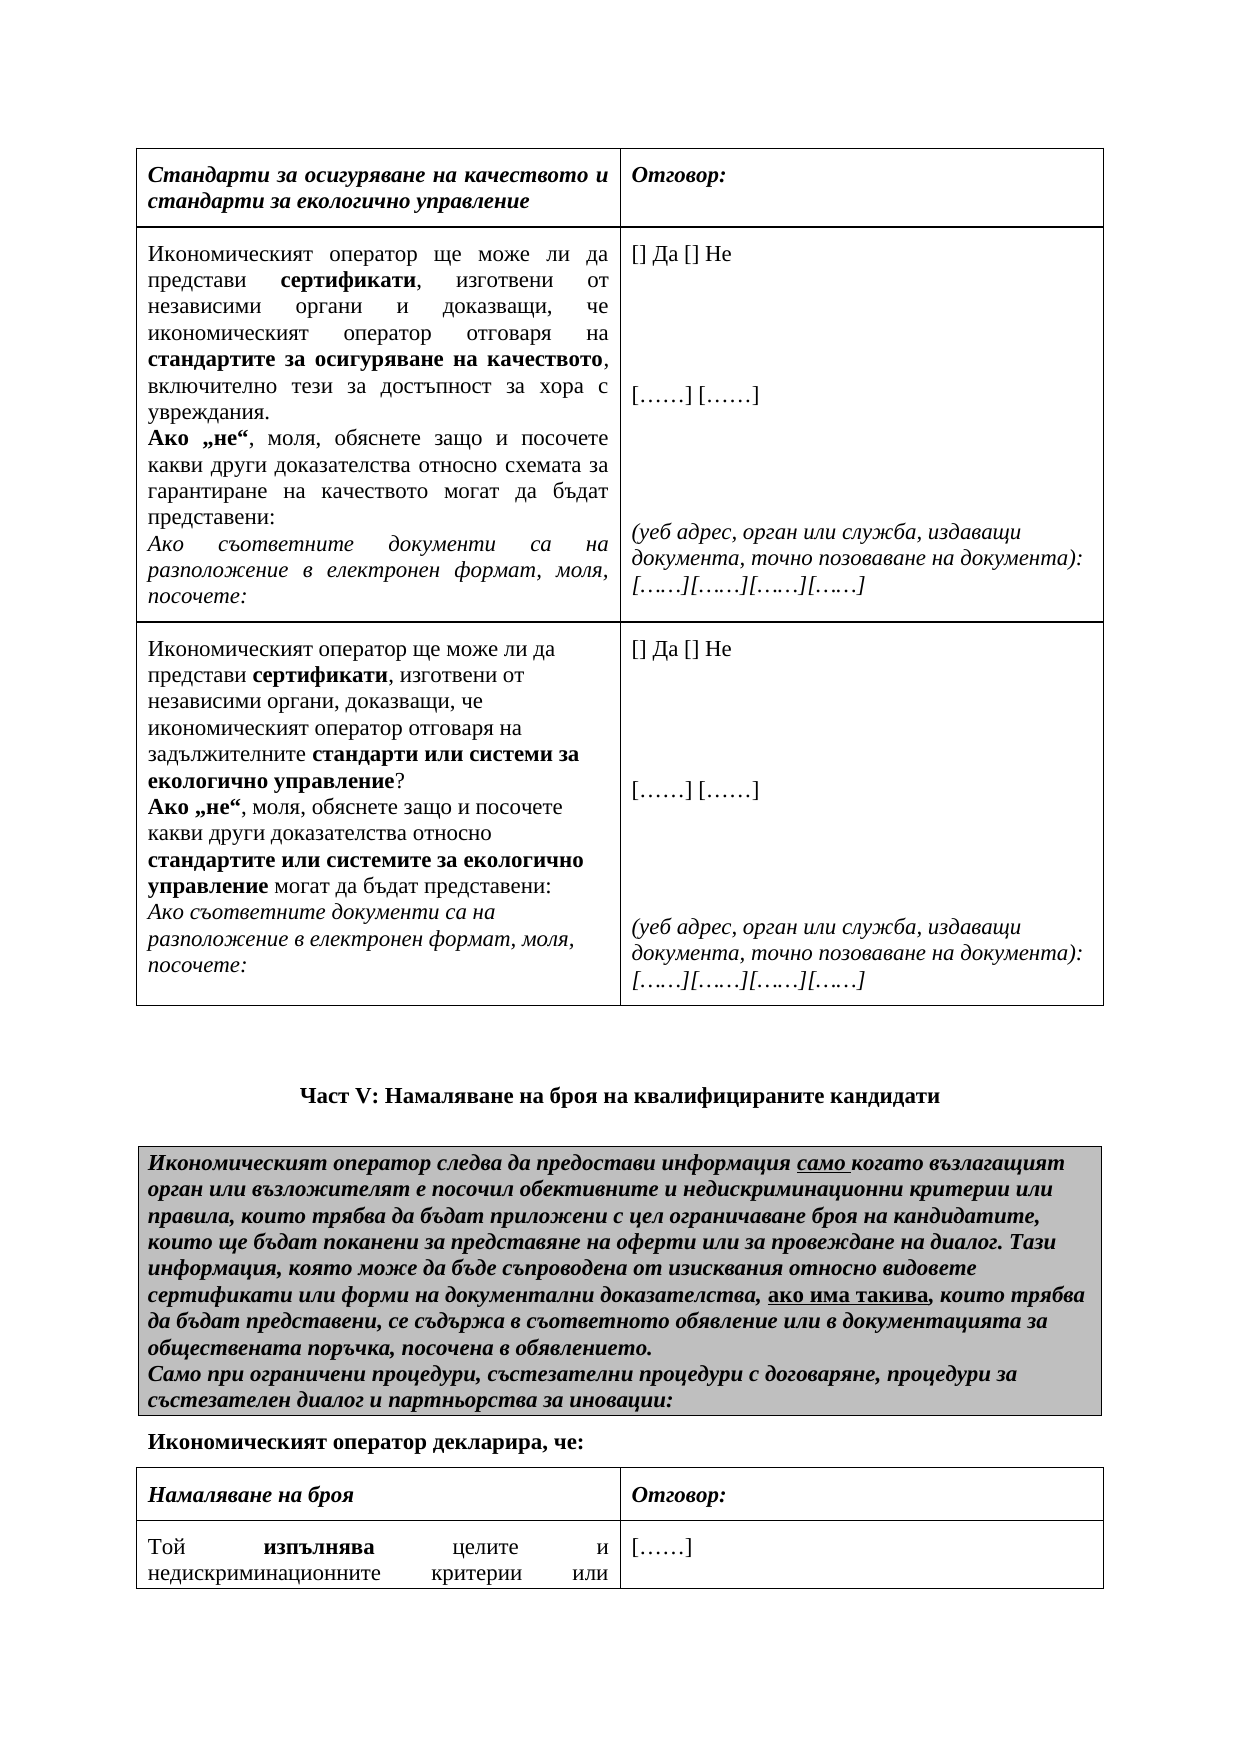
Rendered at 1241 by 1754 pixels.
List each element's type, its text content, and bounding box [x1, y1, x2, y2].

table_cell Икономическият оператор ще може ли да представи сертификати, изготвени от независими органи и доказващи, че икономическият оператор отговаря на стандартите за осигуряване на качеството, включително тези за достъпност за хора с увреждания. Ако „не“, моля, обяснете защо и посочете какви други доказателства относно схемата за гарантиране на качеството могат да бъдат представени: Ако съответните документи са на разположение в електронен формат, моля, посочете: [137, 228, 620, 621]
table_header Отговор: [621, 1468, 1103, 1519]
table_header Отговор: [621, 149, 1103, 226]
table_cell [] Да [] Не [……] [……] (уеб адрес, орган или служба, издаващи документа, точно позоваване на документа): [……][……][……][……] [621, 228, 1103, 621]
text Икономическият оператор декларира, че: [148, 1428, 1093, 1454]
text Икономическият оператор следва да предостави информация само когато възлагащият орган или възложителят е посочил обективните и недискриминационни критерии или правила, които трябва да бъдат приложени с цел ограничаване броя на кандидатите, които ще бъдат поканени за представяне на оферти или за провеждане на диалог. Тази информация, която може да бъде съпроводена от изисквания относно видовете сертификати или форми на документални доказателства, ако има такива, които трябва да бъдат представени, се съдържа в съответното обявление или в документацията за обществената поръчка, посочена в обявлението. Само при ограничени процедури, състезателни процедури с договаряне, процедури за състезателен диалог и партньорства за иновации: [139, 1147, 1101, 1415]
table_header Намаляване на броя [137, 1468, 620, 1519]
text Част V: Намаляване на броя на квалифицираните кандидати [148, 1082, 1093, 1108]
table_cell Икономическият оператор ще може ли да представи сертификати, изготвени от независими органи, доказващи, че икономическият оператор отговаря на задължителните стандарти или системи за екологично управление? Ако „не“, моля, обяснете защо и посочете какви други доказателства относно стандартите или системите за екологично управление могат да бъдат представени: Ако съответните документи са на разположение в електронен формат, моля, посочете: [137, 623, 620, 1005]
table_header Стандарти за осигуряване на качеството и стандарти за екологично управление [137, 149, 620, 226]
table_cell [] Да [] Не [……] [……] (уеб адрес, орган или служба, издаващи документа, точно позоваване на документа): [……][……][……][……] [621, 623, 1103, 1005]
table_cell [137, 1521, 620, 1588]
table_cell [621, 1521, 1103, 1588]
